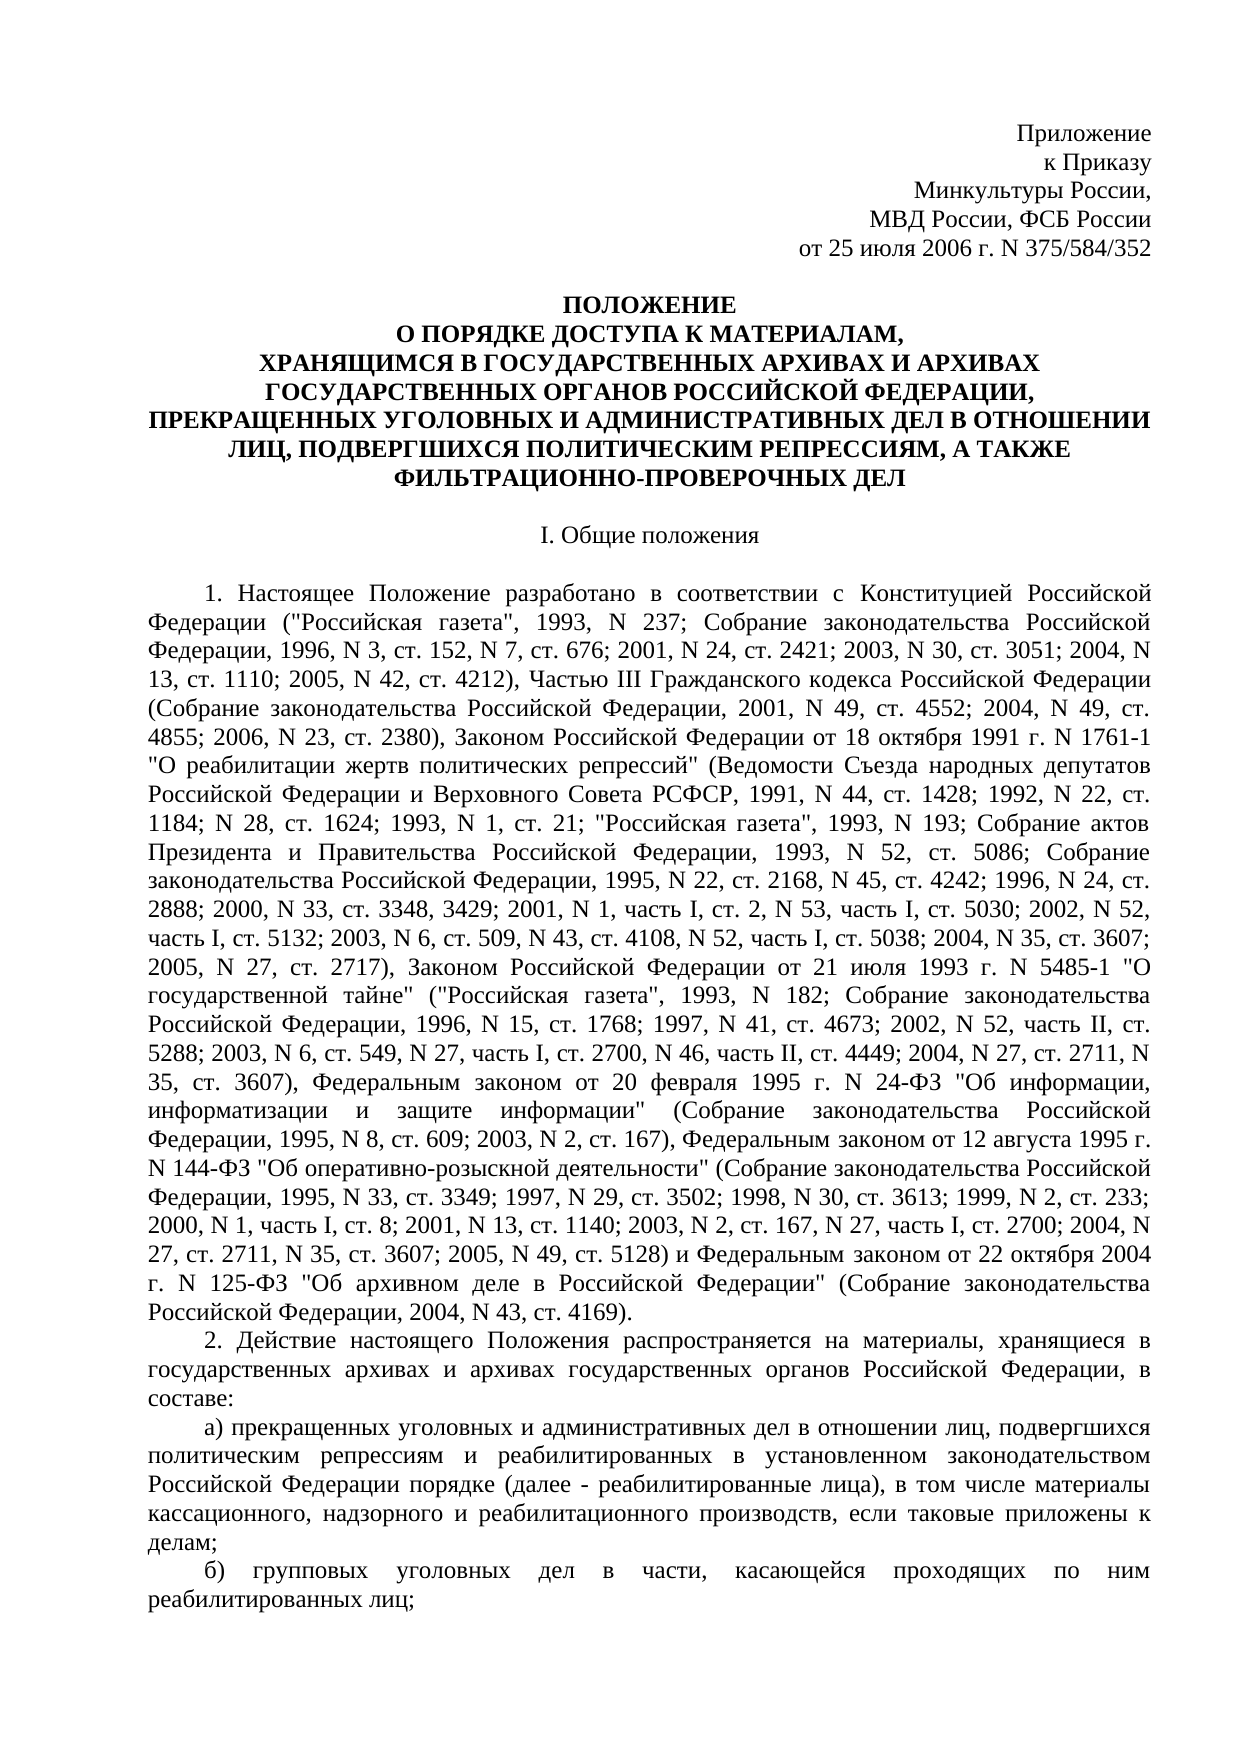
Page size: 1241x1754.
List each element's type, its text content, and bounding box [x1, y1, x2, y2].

text 2. Действие настоящего Положения распространяется на материалы, хранящиеся в государственных архивах и архивах государственных органов Российской Федерации, в составе: [148, 1326, 1152, 1412]
title ГОСУДАРСТВЕННЫХ ОРГАНОВ РОССИЙСКОЙ ФЕДЕРАЦИИ, ПРЕКРАЩЕННЫХ УГОЛОВНЫХ И АДМИНИСТРАТИВНЫХ ДЕЛ В ОТНОШЕНИИ ЛИЦ, ПОДВЕРГШИХСЯ ПОЛИТИЧЕСКИМ РЕПРЕССИЯМ, А ТАКЖЕ [148, 377, 1152, 463]
text Минкультуры России, [148, 176, 1152, 204]
title ХРАНЯЩИМСЯ В ГОСУДАРСТВЕННЫХ АРХИВАХ И АРХИВАХ [148, 348, 1152, 377]
text 1. Настоящее Положение разработано в соответствии с Конституцией Российской Федерации ("Российская газета", 1993, N 237; Собрание законодательства Российской Федерации, 1996, N 3, ст. 152, N 7, ст. 676; 2001, N 24, ст. 2421; 2003, N 30, ст. 3051; 2004, N 13, ст. 1110; 2005, N 42, ст. 4212), Частью III Гражданского кодекса Российской Федерации (Собрание законодательства Российской Федерации, 2001, N 49, ст. 4552; 2004, N 49, ст. 4855; 2006, N 23, ст. 2380), Законом Российской Федерации от 18 октября 1991 г. N 1761-1 "О реабилитации жертв политических репрессий" (Ведомости Съезда народных депутатов Российской Федерации и Верховного Совета РСФСР, 1991, N 44, ст. 1428; 1992, N 22, ст. 1184; N 28, ст. 1624; 1993, N 1, ст. 21; "Российская газета", 1993, N 193; Собрание актов Президента и Правительства Российской Федерации, 1993, N 52, ст. 5086; Собрание законодательства Российской Федерации, 1995, N 22, ст. 2168, N 45, ст. 4242; 1996, N 24, ст. 2888; 2000, N 33, ст. 3348, 3429; 2001, N 1, часть I, ст. 2, N 53, часть I, ст. 5030; 2002, N 52, часть I, ст. 5132; 2003, N 6, ст. 509, N 43, ст. 4108, N 52, часть I, ст. 5038; 2004, N 35, ст. 3607; 2005, N 27, ст. 2717), Законом Российской Федерации от 21 июля 1993 г. N 5485-1 "О государственной тайне" ("Российская газета", 1993, N 182; Собрание законодательства Российской Федерации, 1996, N 15, ст. 1768; 1997, N 41, ст. 4673; 2002, N 52, часть II, ст. 5288; 2003, N 6, ст. 549, N 27, часть I, ст. 2700, N 46, часть II, ст. 4449; 2004, N 27, ст. 2711, N 35, ст. 3607), Федеральным законом от 20 февраля 1995 г. N 24-ФЗ "Об информации, информатизации и защите информации" (Собрание законодательства Российской Федерации, 1995, N 8, ст. 609; 2003, N 2, ст. 167), Федеральным законом от 12 августа 1995 г. N 144-ФЗ "Об оперативно-розыскной деятельности" (Собрание законодательства Российской Федерации, 1995, N 33, ст. 3349; 1997, N 29, ст. 3502; 1998, N 30, ст. 3613; 1999, N 2, ст. 233; 2000, N 1, часть I, ст. 8; 2001, N 13, ст. 1140; 2003, N 2, ст. 167, N 27, часть I, ст. 2700; 2004, N 27, ст. 2711, N 35, ст. 3607; 2005, N 49, ст. 5128) и Федеральным законом от 22 октября 2004 г. N 125-ФЗ "Об архивном деле в Российской Федерации" (Собрание законодательства Российской Федерации, 2004, N 43, ст. 4169). [148, 578, 1152, 1326]
title ФИЛЬТРАЦИОННО-ПРОВЕРОЧНЫХ ДЕЛ [148, 463, 1152, 492]
text Приложение [148, 118, 1152, 147]
text к Приказу [148, 147, 1152, 176]
title ПОЛОЖЕНИЕ [148, 291, 1152, 319]
text от 25 июля 2006 г. N 375/584/352 [148, 233, 1152, 262]
text а) прекращенных уголовных и административных дел в отношении лиц, подвергшихся политическим репрессиям и реабилитированных в установленном законодательством Российской Федерации порядке (далее - реабилитированные лица), в том числе материалы кассационного, надзорного и реабилитационного производств, если таковые приложены к делам; [148, 1412, 1152, 1556]
text б) групповых уголовных дел в части, касающейся проходящих по ним реабилитированных лиц; [148, 1556, 1152, 1613]
title О ПОРЯДКЕ ДОСТУПА К МАТЕРИАЛАМ, [148, 319, 1152, 348]
text I. Общие положения [148, 521, 1152, 549]
text МВД России, ФСБ России [148, 204, 1152, 233]
